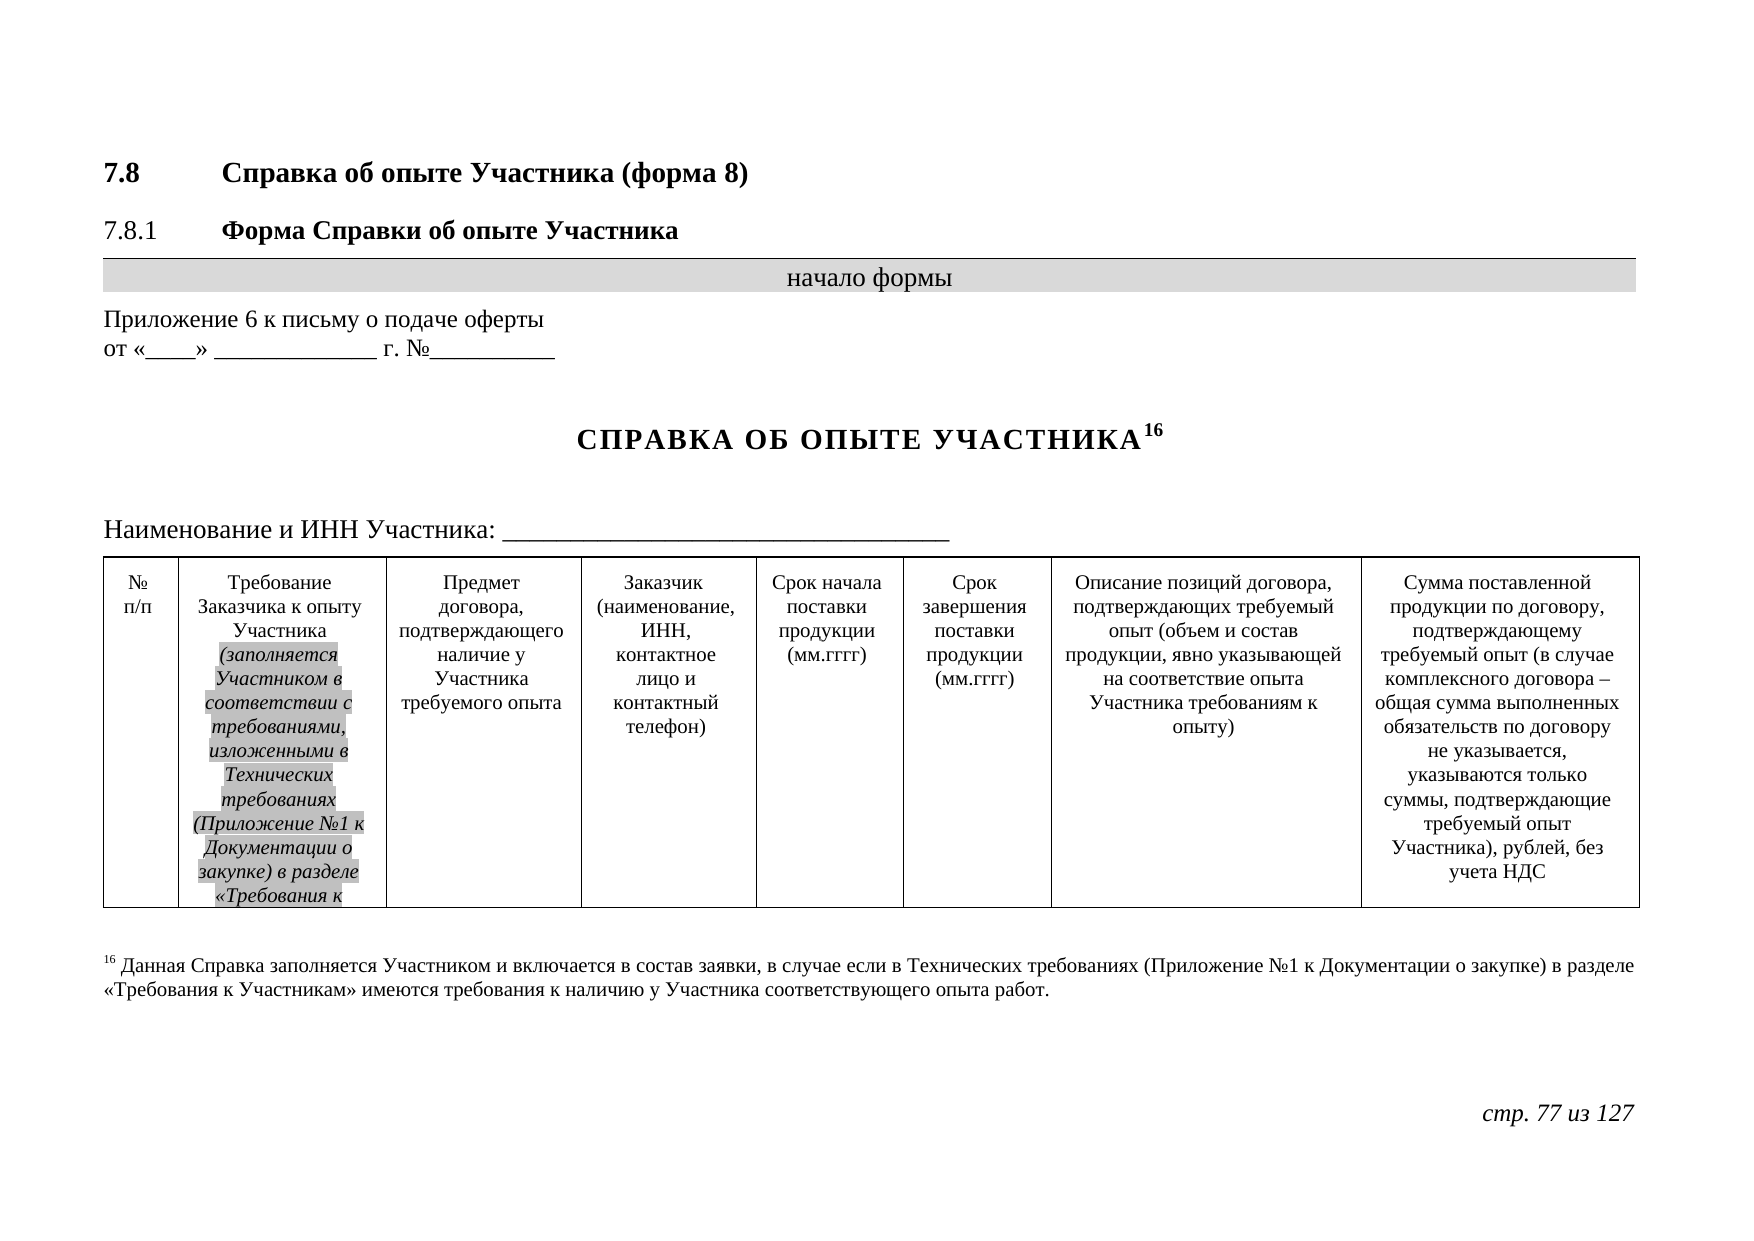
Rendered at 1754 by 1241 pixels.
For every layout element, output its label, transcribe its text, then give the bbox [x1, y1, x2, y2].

text Справка об опыте Участника [103, 418, 1636, 457]
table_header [757, 558, 903, 907]
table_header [179, 558, 386, 907]
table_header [904, 558, 1051, 907]
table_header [582, 558, 756, 907]
subtitle Справка об опыте Участника (форма 8) [103, 156, 1639, 189]
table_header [1362, 558, 1639, 907]
text Форма Справки об опыте Участника [103, 214, 1636, 245]
text Приложение 6 к письму о подаче оферты от «____» _____________ г. №__________ [103, 304, 1636, 362]
text Наименование и ИНН Участника: _________________________________ [103, 513, 1636, 544]
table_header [387, 558, 581, 907]
text начало формы [103, 259, 1636, 292]
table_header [1052, 558, 1361, 907]
table_header № п/п [104, 558, 178, 907]
